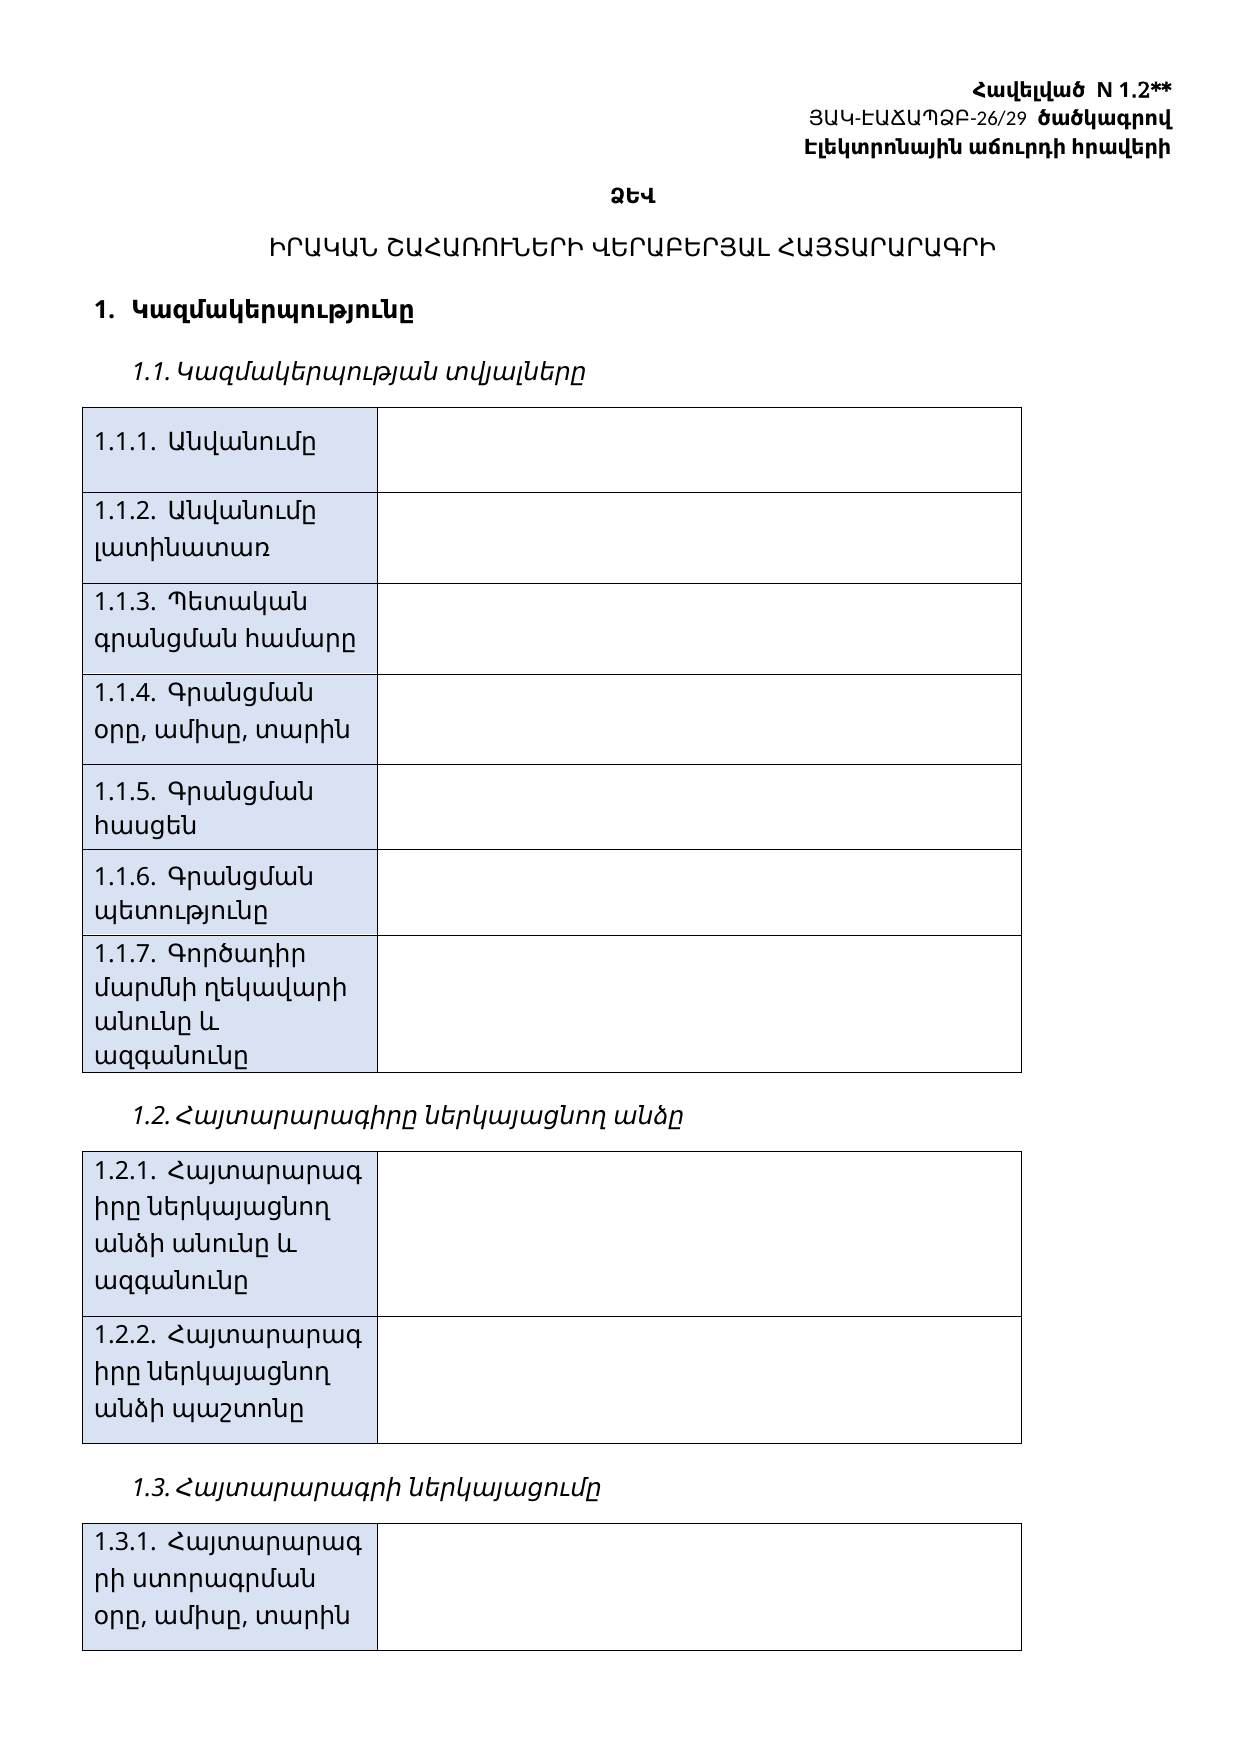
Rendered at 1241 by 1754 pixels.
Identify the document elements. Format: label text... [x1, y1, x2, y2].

table_cell [378, 1317, 1021, 1443]
table_cell Պետական գրանցման համարը [83, 584, 377, 673]
table_cell [378, 584, 1021, 673]
table_cell [378, 765, 1021, 849]
table_header [378, 408, 1021, 492]
table_cell [378, 675, 1021, 764]
table_cell Անվանումը լատինատառ [83, 493, 377, 583]
text Էլեկտրոնային աճուրդի հրավերի [94, 132, 1171, 160]
text ՅԱԿ-ԷԱՃԱՊՁԲ-26/29 ծածկագրով [94, 103, 1171, 132]
table_header Հայտարարագիրը ներկայացնող անձի անունը և ազգանունը [83, 1152, 377, 1316]
table_cell [378, 850, 1021, 934]
list Կազմակերպությունը [94, 291, 1171, 326]
table_cell Գրանցման օրը, ամիսը, տարին [83, 675, 377, 764]
table_header [378, 1152, 1021, 1316]
text Հավելված N 1․2** [94, 75, 1171, 103]
list Կազմակերպության տվյալները [131, 353, 1171, 387]
table_cell [378, 936, 1021, 1072]
table_header Անվանումը [83, 408, 377, 492]
table_cell Գրանցման պետությունը [83, 850, 377, 934]
table_header Հայտարարագրի ստորագրման օրը, ամիսը, տարին [83, 1524, 377, 1650]
table_header [378, 1524, 1021, 1650]
table_cell Գործադիր մարմնի ղեկավարի անունը և ազգանունը [83, 936, 377, 1072]
list Հայտարարագիրը ներկայացնող անձը [131, 1098, 1171, 1132]
table_cell Հայտարարագիրը ներկայացնող անձի պաշտոնը [83, 1317, 377, 1443]
table_cell [378, 493, 1021, 583]
text ՁԵՎ [94, 184, 1171, 209]
text ԻՐԱԿԱՆ ՇԱՀԱՌՈՒՆԵՐԻ ՎԵՐԱԲԵՐՅԱԼ ՀԱՅՏԱՐԱՐԱԳՐԻ [94, 233, 1171, 262]
table_cell Գրանցման հասցեն [83, 765, 377, 849]
list Հայտարարագրի ներկայացումը [131, 1469, 1171, 1503]
